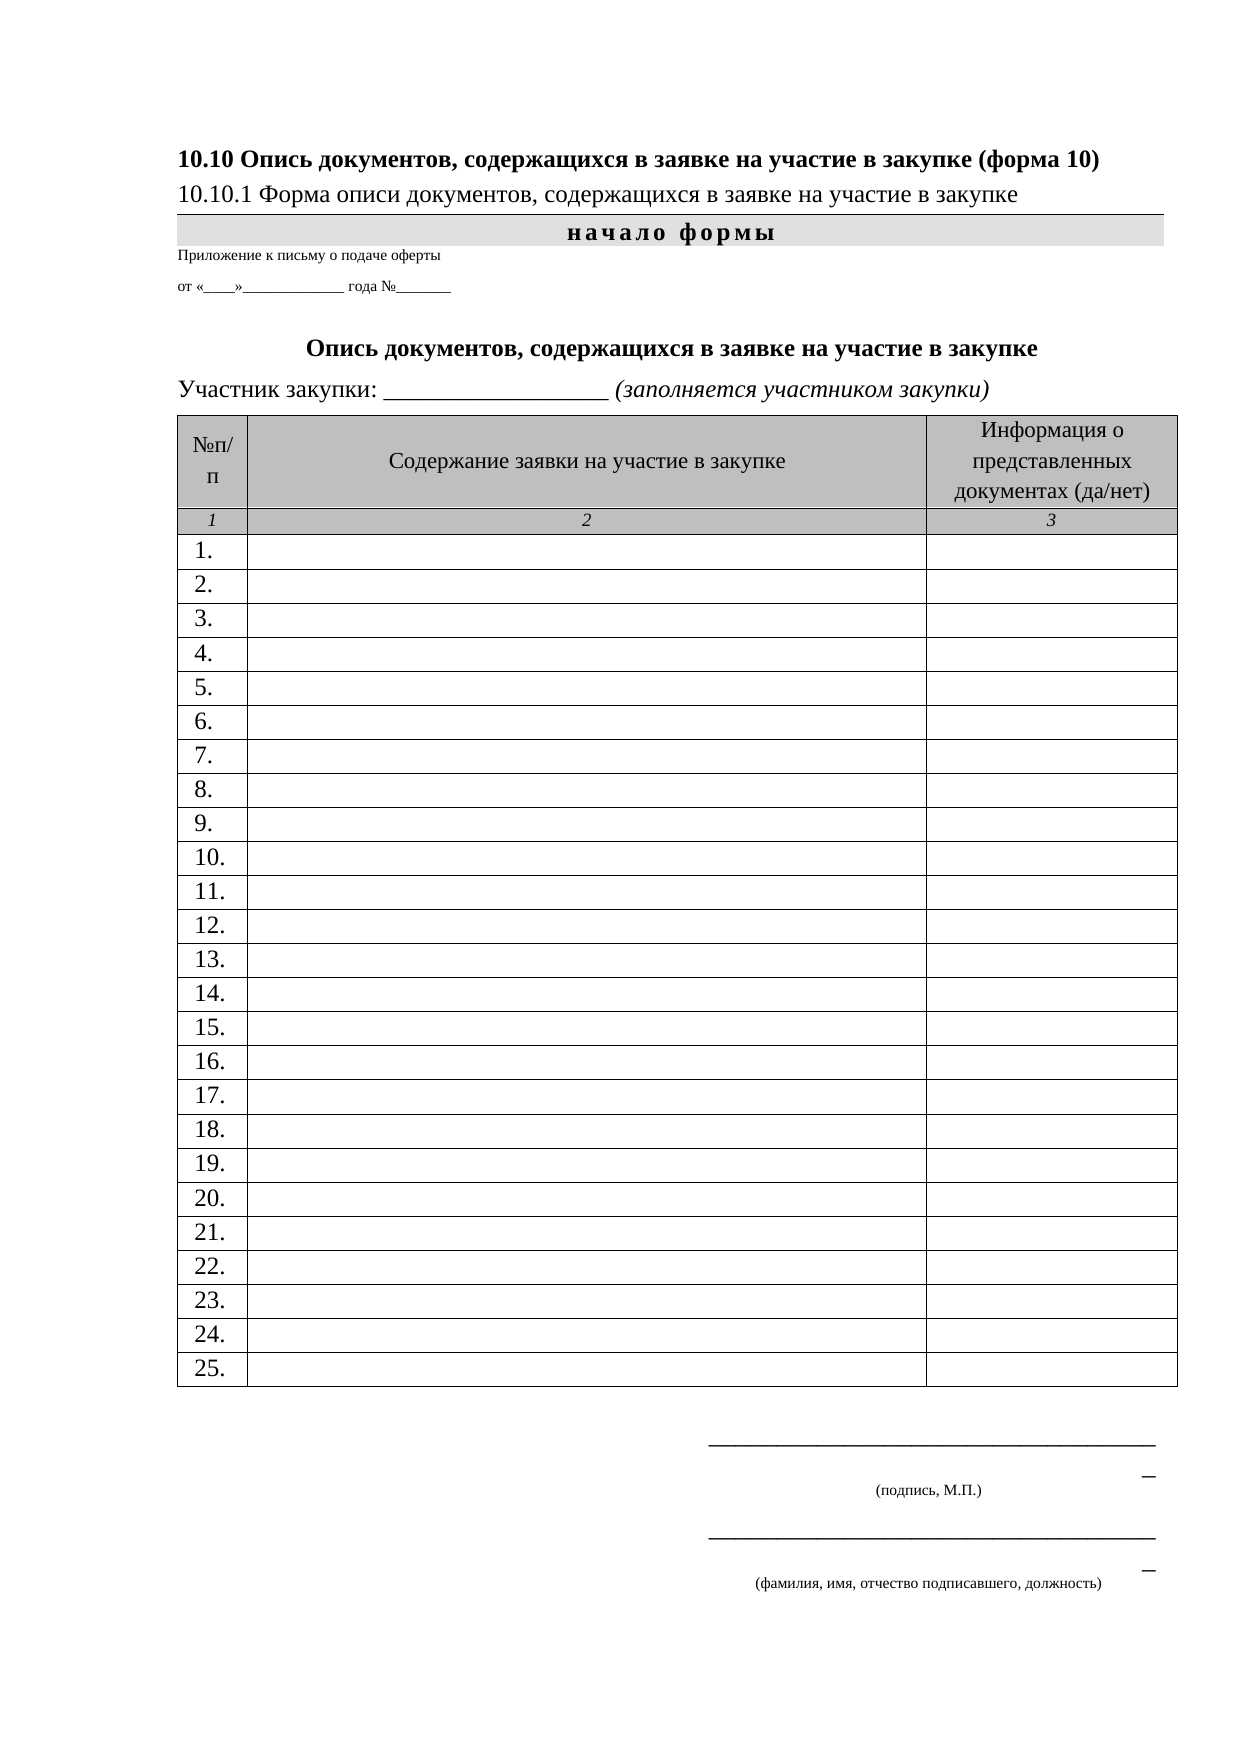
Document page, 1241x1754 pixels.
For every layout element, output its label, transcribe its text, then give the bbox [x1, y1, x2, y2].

table_cell [248, 1319, 926, 1352]
table_cell [248, 774, 926, 807]
table_cell [178, 638, 247, 671]
table_cell [927, 978, 1177, 1011]
table_cell [927, 535, 1177, 568]
text Участник закупки: __________________ (заполняется участником закупки) [177, 374, 1167, 403]
text начало формы [177, 215, 1164, 246]
table_header Информация о представленных документах (да/нет) [927, 416, 1177, 507]
table_cell [178, 1319, 247, 1352]
table_cell 1 [178, 509, 247, 534]
table_cell [927, 672, 1177, 705]
table_cell [248, 978, 926, 1011]
table_cell [178, 808, 247, 841]
table_cell __________________________________ (фамилия, имя, отчество подписавшего, должность) [691, 1512, 1167, 1605]
table_cell [178, 1353, 247, 1386]
table_cell [248, 944, 926, 977]
table_cell [927, 638, 1177, 671]
table_cell [178, 1149, 247, 1182]
table_cell [178, 944, 247, 977]
text Приложение к письму о подаче оферты от «____»_____________ года №_______ [177, 246, 1167, 308]
table_cell [178, 1285, 247, 1318]
table_cell [248, 910, 926, 943]
table_cell [927, 1012, 1177, 1045]
table_cell [178, 1183, 247, 1216]
table_cell [248, 740, 926, 773]
table_cell [178, 1046, 247, 1079]
table_cell [248, 604, 926, 637]
table_cell [927, 1046, 1177, 1079]
table_cell [248, 842, 926, 875]
table_cell [927, 876, 1177, 909]
table_cell [927, 910, 1177, 943]
table_cell [248, 1285, 926, 1318]
table_cell [248, 1251, 926, 1284]
table_cell [178, 604, 247, 637]
table_cell [248, 1183, 926, 1216]
text 10.10.1 Форма описи документов, содержащихся в заявке на участие в закупке [177, 179, 1167, 207]
table_cell [927, 1319, 1177, 1352]
table_cell [927, 774, 1177, 807]
table_cell [178, 672, 247, 705]
table_cell [178, 978, 247, 1011]
table_cell [248, 1353, 926, 1386]
table_cell [248, 1046, 926, 1079]
table_cell [927, 808, 1177, 841]
table_cell [178, 1217, 247, 1250]
table_cell [248, 1080, 926, 1113]
table_cell [927, 1353, 1177, 1386]
table_cell [927, 604, 1177, 637]
table_cell [927, 740, 1177, 773]
table_cell [248, 570, 926, 602]
table_cell [248, 535, 926, 568]
table_cell [178, 570, 247, 602]
table_cell [178, 842, 247, 875]
table_cell [927, 706, 1177, 739]
table_cell [178, 740, 247, 773]
table_cell [248, 1217, 926, 1250]
table_header __________________________________ (подпись, М.П.) [691, 1387, 1167, 1512]
table_cell [248, 1149, 926, 1182]
table_cell [927, 1217, 1177, 1250]
table_cell [178, 1251, 247, 1284]
table_cell [178, 535, 247, 568]
table_cell [927, 1149, 1177, 1182]
text 10.10 Опись документов, содержащихся в заявке на участие в закупке (форма 10) [177, 144, 1167, 172]
table_cell [178, 1012, 247, 1045]
table_cell [927, 1285, 1177, 1318]
table_cell [248, 1012, 926, 1045]
table_cell 3 [927, 509, 1177, 534]
table_cell [178, 774, 247, 807]
table_cell [248, 1115, 926, 1147]
table_cell [927, 1251, 1177, 1284]
table_cell [248, 876, 926, 909]
table_cell [178, 706, 247, 739]
table_cell 2 [248, 509, 926, 534]
table_cell [248, 808, 926, 841]
text Опись документов, содержащихся в заявке на участие в закупке [177, 333, 1167, 362]
table_cell [248, 672, 926, 705]
table_cell [927, 570, 1177, 602]
table_cell [178, 876, 247, 909]
table_cell [927, 842, 1177, 875]
table_header №п/п [178, 416, 247, 507]
table_cell [248, 638, 926, 671]
table_cell [927, 1080, 1177, 1113]
table_cell [927, 944, 1177, 977]
table_cell [927, 1183, 1177, 1216]
table_cell [248, 706, 926, 739]
table_cell [178, 910, 247, 943]
table_cell [178, 1115, 247, 1147]
table_header Содержание заявки на участие в закупке [248, 416, 926, 507]
table_cell [927, 1115, 1177, 1147]
table_cell [178, 1080, 247, 1113]
